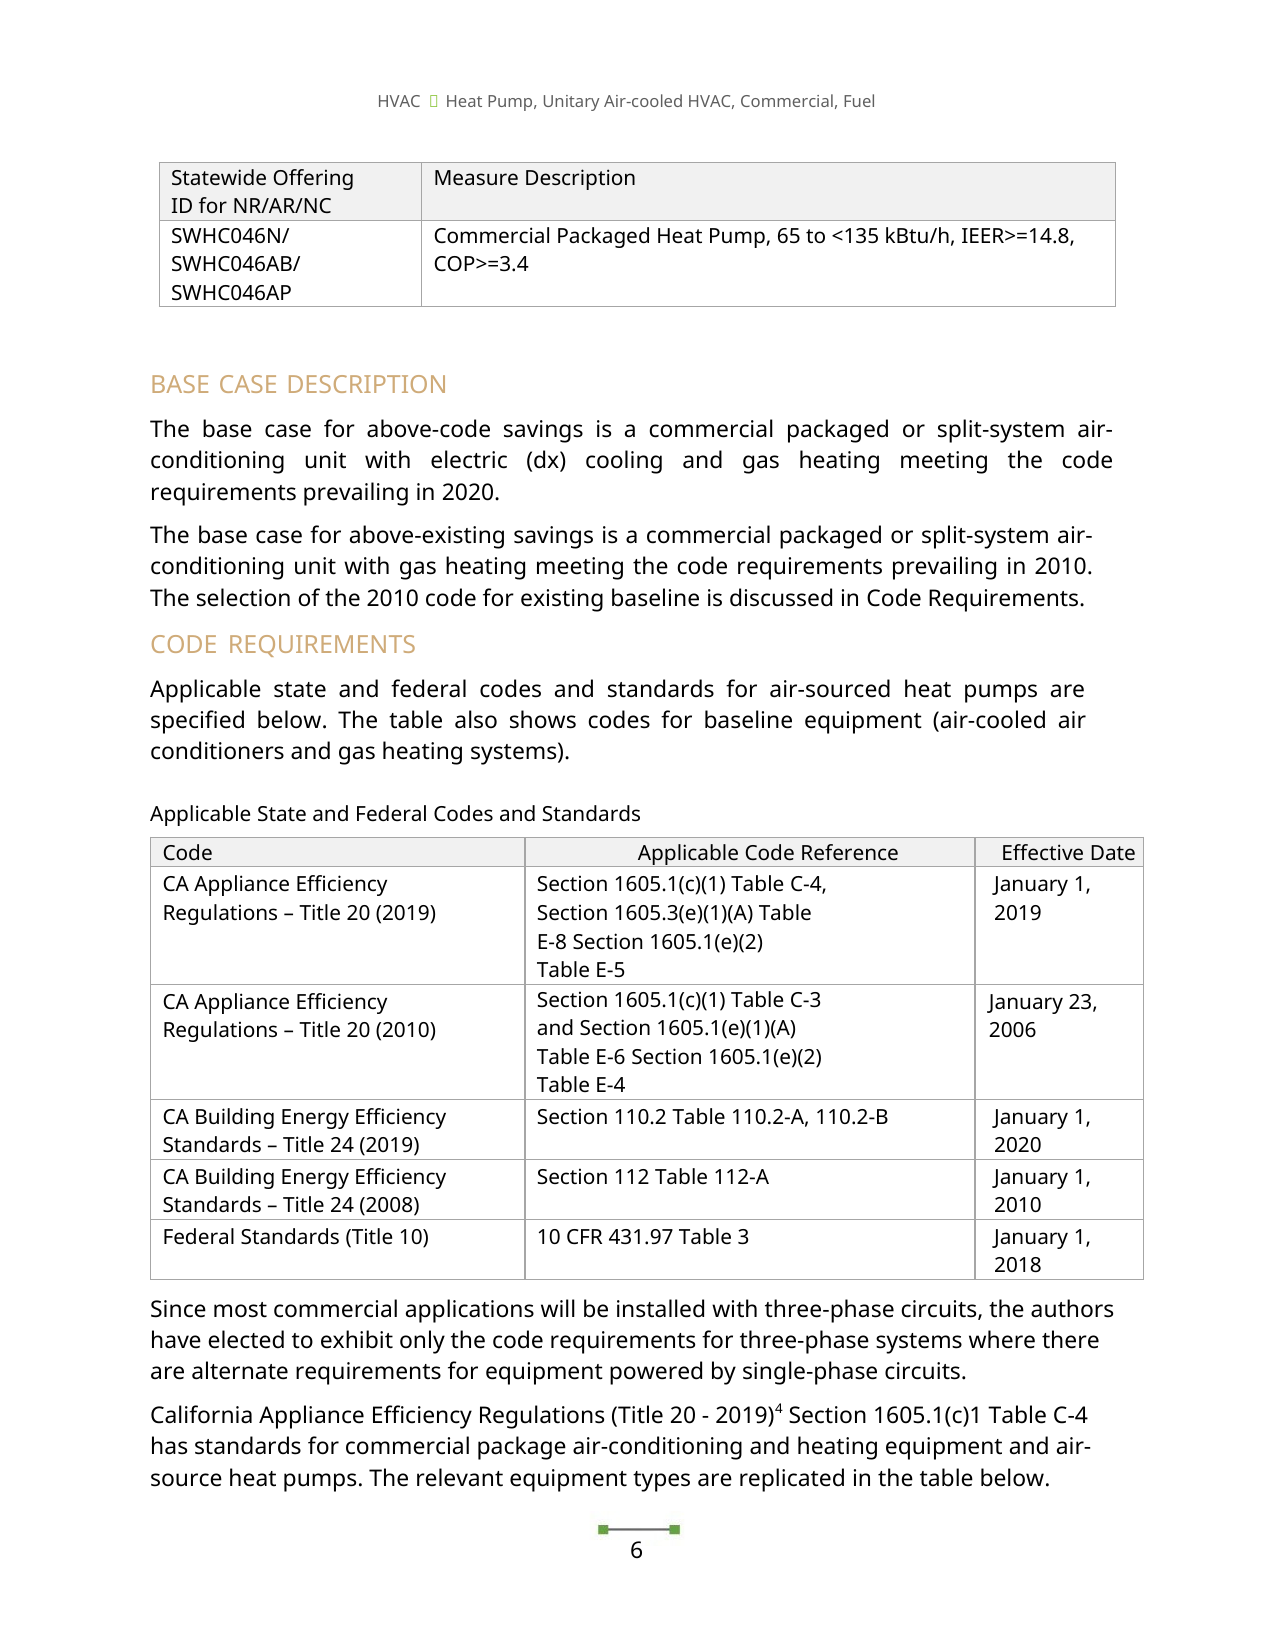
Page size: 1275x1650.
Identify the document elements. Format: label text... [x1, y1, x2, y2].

table_cell CA Appliance Efficiency Regulations – Title 20 (2019) [151, 867, 524, 984]
text Since most commercial applications will be installed with three-phase circuits, the authors have elected to exhibit only the code requirements for three-phase systems where there are alternate requirements for equipment powered by single-phase circuits. [150, 1293, 1127, 1386]
text Applicable state and federal codes and standards for air-sourced heat pumps are specified below. The table also shows codes for baseline equipment (air-cooled air conditioners and gas heating systems). [150, 673, 1087, 766]
table_header Statewide Offering ID for NR/AR/NC [160, 163, 421, 220]
picture [589, 1511, 685, 1546]
text Applicable State and Federal Codes and Standards [150, 799, 1160, 828]
table_cell Commercial Packaged Heat Pump, 65 to <135 kBtu/h, IEER>=14.8, COP>=3.4 [422, 221, 1115, 306]
table_cell Section 112 Table 112-A [526, 1160, 974, 1219]
table_cell SWHC046N/ SWHC046AB/ SWHC046AP [160, 221, 421, 306]
table_header Measure Description [422, 163, 1115, 220]
table_cell Section 1605.1(c)(1) Table C-3 and Section 1605.1(e)(1)(A) Table E-6 Section 1605.1(e)(2) Table E-4 [526, 985, 974, 1099]
table_cell January 1, 2019 [976, 867, 1143, 984]
table_cell January 1, 2010 [976, 1160, 1143, 1219]
table_cell CA Building Energy Efficiency Standards – Title 24 (2019) [151, 1100, 524, 1159]
text The base case for above-existing savings is a commercial packaged or split-system air-conditioning unit with gas heating meeting the code requirements prevailing in 2010. The selection of the 2010 code for existing baseline is discussed in Code Requirements. [150, 519, 1094, 613]
table_cell CA Appliance Efficiency Regulations – Title 20 (2010) [151, 985, 524, 1099]
table_cell Section 1605.1(c)(1) Table C-4, Section 1605.3(e)(1)(A) Table E-8 Section 1605.1(e)(2) Table E-5 [526, 867, 974, 984]
table_header Code [151, 838, 524, 866]
table_header Effective Date [976, 838, 1143, 866]
subtitle BASE CASE DESCRIPTION [150, 367, 1160, 401]
table_cell January 1, 2020 [976, 1100, 1143, 1159]
table_cell January 1, 2018 [976, 1220, 1143, 1279]
text The base case for above-code savings is a commercial packaged or split-system air-conditioning unit with electric (dx) cooling and gas heating meeting the code requirements prevailing in 2020. [150, 413, 1114, 507]
table_cell Section 110.2 Table 110.2-A, 110.2-B [526, 1100, 974, 1159]
table_header Applicable Code Reference [526, 838, 974, 866]
table_cell Federal Standards (Title 10) [151, 1220, 524, 1279]
table_cell 10 CFR 431.97 Table 3 [526, 1220, 974, 1279]
text California Appliance Efficiency Regulations (Title 20 - 2019)4 Section 1605.1(c)1 Table C-4 has standards for commercial package air-conditioning and heating equipment and air-source heat pumps. The relevant equipment types are replicated in the table below. [150, 1399, 1122, 1493]
table_cell CA Building Energy Efficiency Standards – Title 24 (2008) [151, 1160, 524, 1219]
subtitle CODE REQUIREMENTS [150, 627, 1160, 661]
table_cell January 23, 2006 [976, 985, 1143, 1099]
